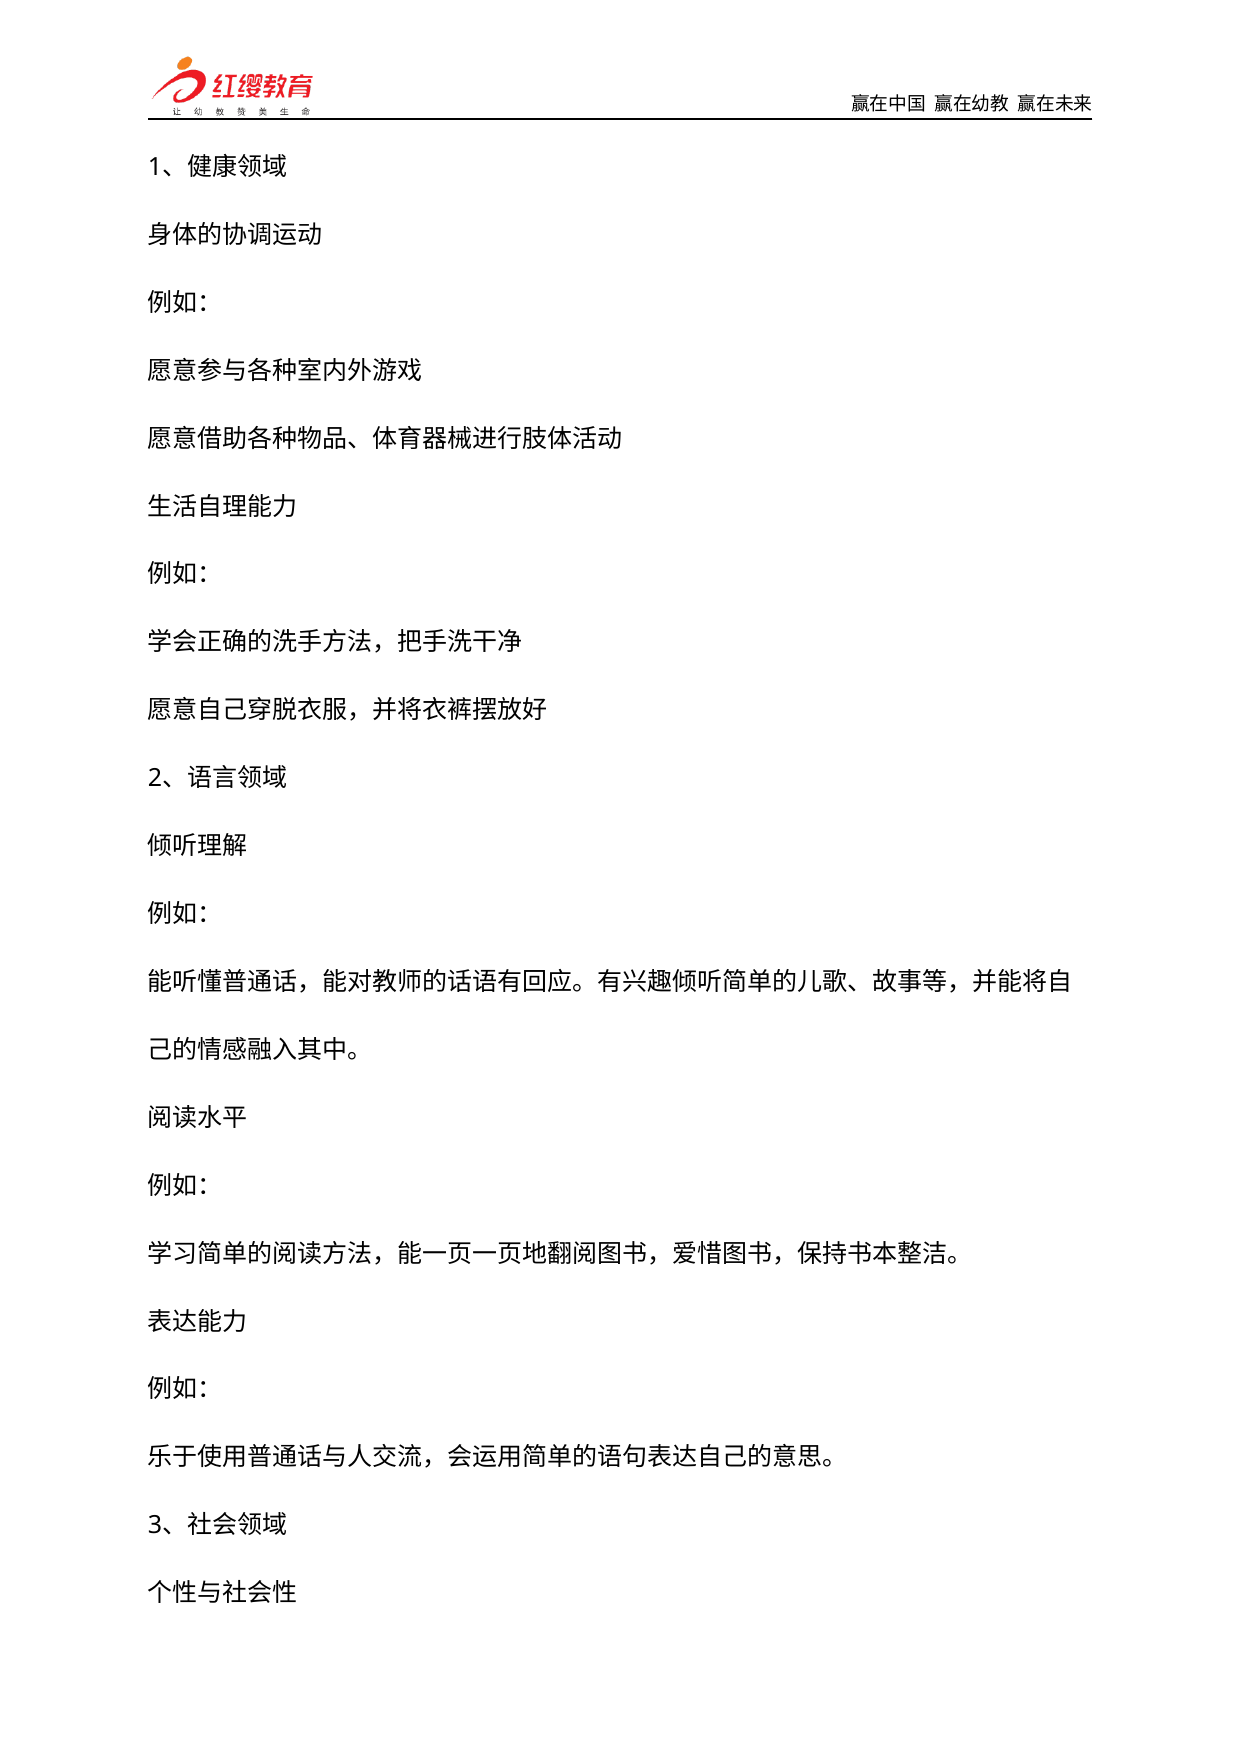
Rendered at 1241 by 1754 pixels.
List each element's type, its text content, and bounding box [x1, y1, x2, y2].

text 愿意自己穿脱衣服，并将衣裤摆放好 [148, 674, 1092, 742]
text 例如： [148, 878, 1092, 946]
text 学习简单的阅读方法，能一页一页地翻阅图书，爱惜图书，保持书本整洁。 [148, 1217, 1092, 1285]
text 生活自理能力 [148, 470, 1092, 538]
text 学会正确的洗手方法，把手洗干净 [148, 606, 1092, 674]
text 乐于使用普通话与人交流，会运用简单的语句表达自己的意思。 [148, 1421, 1092, 1489]
text 2、语言领域 [148, 742, 1092, 810]
text 1、健康领域 [148, 131, 1092, 198]
text 愿意借助各种物品、体育器械进行肢体活动 [148, 402, 1092, 470]
text 能听懂普通话，能对教师的话语有回应。有兴趣倾听简单的儿歌、故事等，并能将自己的情感融入其中。 [148, 946, 1092, 1081]
text 表达能力 [148, 1285, 1092, 1353]
text 愿意参与各种室内外游戏 [148, 334, 1092, 402]
text 例如： [148, 1149, 1092, 1217]
text 例如： [148, 1353, 1092, 1421]
text 身体的协调运动 [148, 198, 1092, 266]
text 个性与社会性 [148, 1557, 1092, 1625]
picture [147, 52, 317, 118]
text 例如： [148, 538, 1092, 606]
text 3、社会领域 [148, 1489, 1092, 1557]
text 倾听理解 [148, 810, 1092, 878]
text 例如： [148, 266, 1092, 334]
text 阅读水平 [148, 1081, 1092, 1149]
